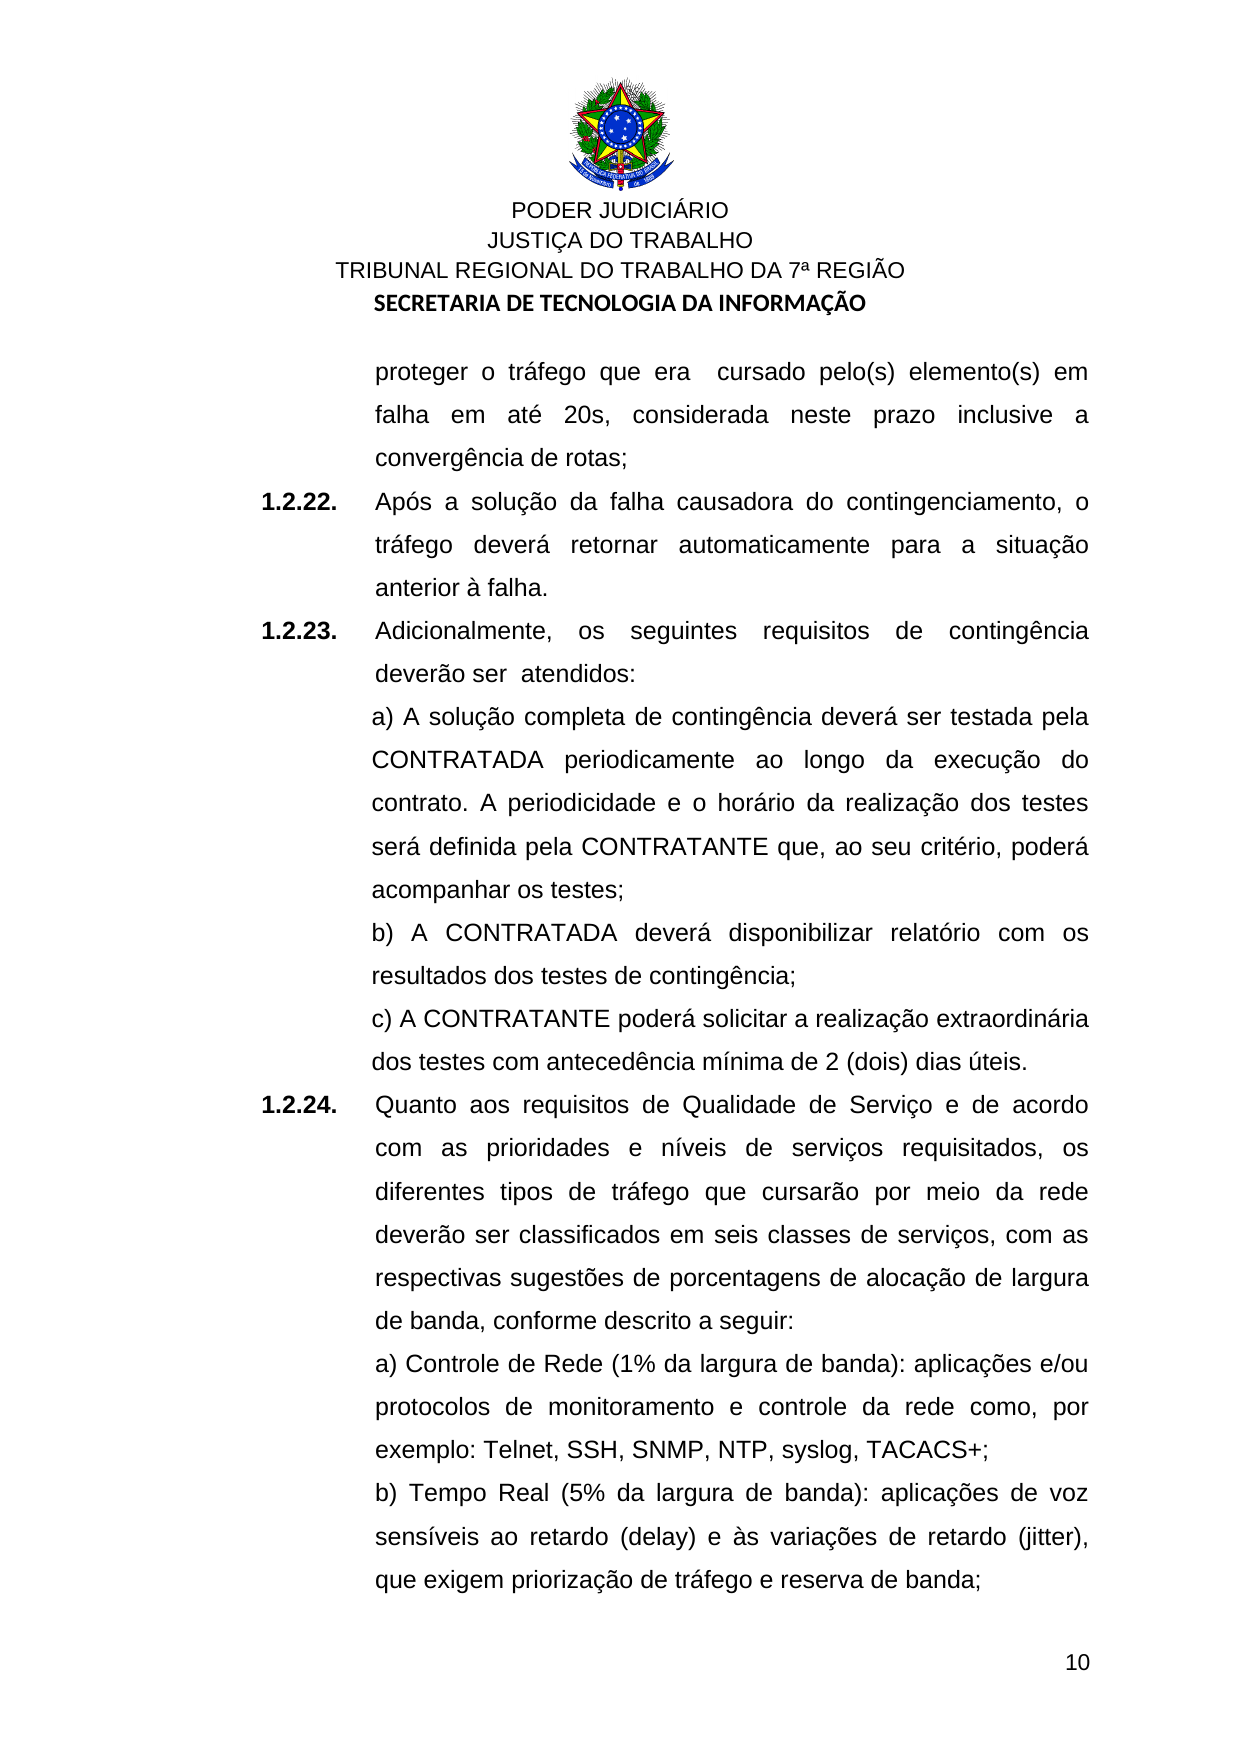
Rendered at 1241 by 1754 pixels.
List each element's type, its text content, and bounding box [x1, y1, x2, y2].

text c) A CONTRATANTE poderá solicitar a realização extraordinária dos testes com antecedência mínima de 2 (dois) dias úteis. [371, 1004, 1090, 1076]
list Adicionalmente, os seguintes requisitos de contingência deverão ser atendidos: [337, 616, 1090, 688]
picture [563, 75, 677, 193]
text b) Tempo Real (5% da largura de banda): aplicações de voz sensíveis ao retardo (delay) e às variações de retardo (jitter), que exigem priorização de tráfego e reserva de banda; [375, 1478, 1090, 1593]
list Após a solução da falha causadora do contingenciamento, o tráfego deverá retornar automaticamente para a situação anterior à falha. [337, 487, 1090, 602]
text b) A CONTRATADA deverá disponibilizar relatório com os resultados dos testes de contingência; [371, 918, 1090, 990]
list Quanto aos requisitos de Qualidade de Serviço e de acordo com as prioridades e níveis de serviços requisitados, os diferentes tipos de tráfego que cursarão por meio da rede deverão ser classificados em seis classes de serviços, com as respectivas sugestões de porcentagens de alocação de largura de banda, conforme descrito a seguir: [337, 1090, 1090, 1335]
text a) A solução completa de contingência deverá ser testada pela CONTRATADA periodicamente ao longo da execução do contrato. A periodicidade e o horário da realização dos testes será definida pela CONTRATANTE que, ao seu critério, poderá acompanhar os testes; [371, 702, 1090, 903]
text a) Controle de Rede (1% da largura de banda): aplicações e/ou protocolos de monitoramento e controle da rede como, por exemplo: Telnet, SSH, SNMP, NTP, syslog, TACACS+; [375, 1349, 1090, 1464]
